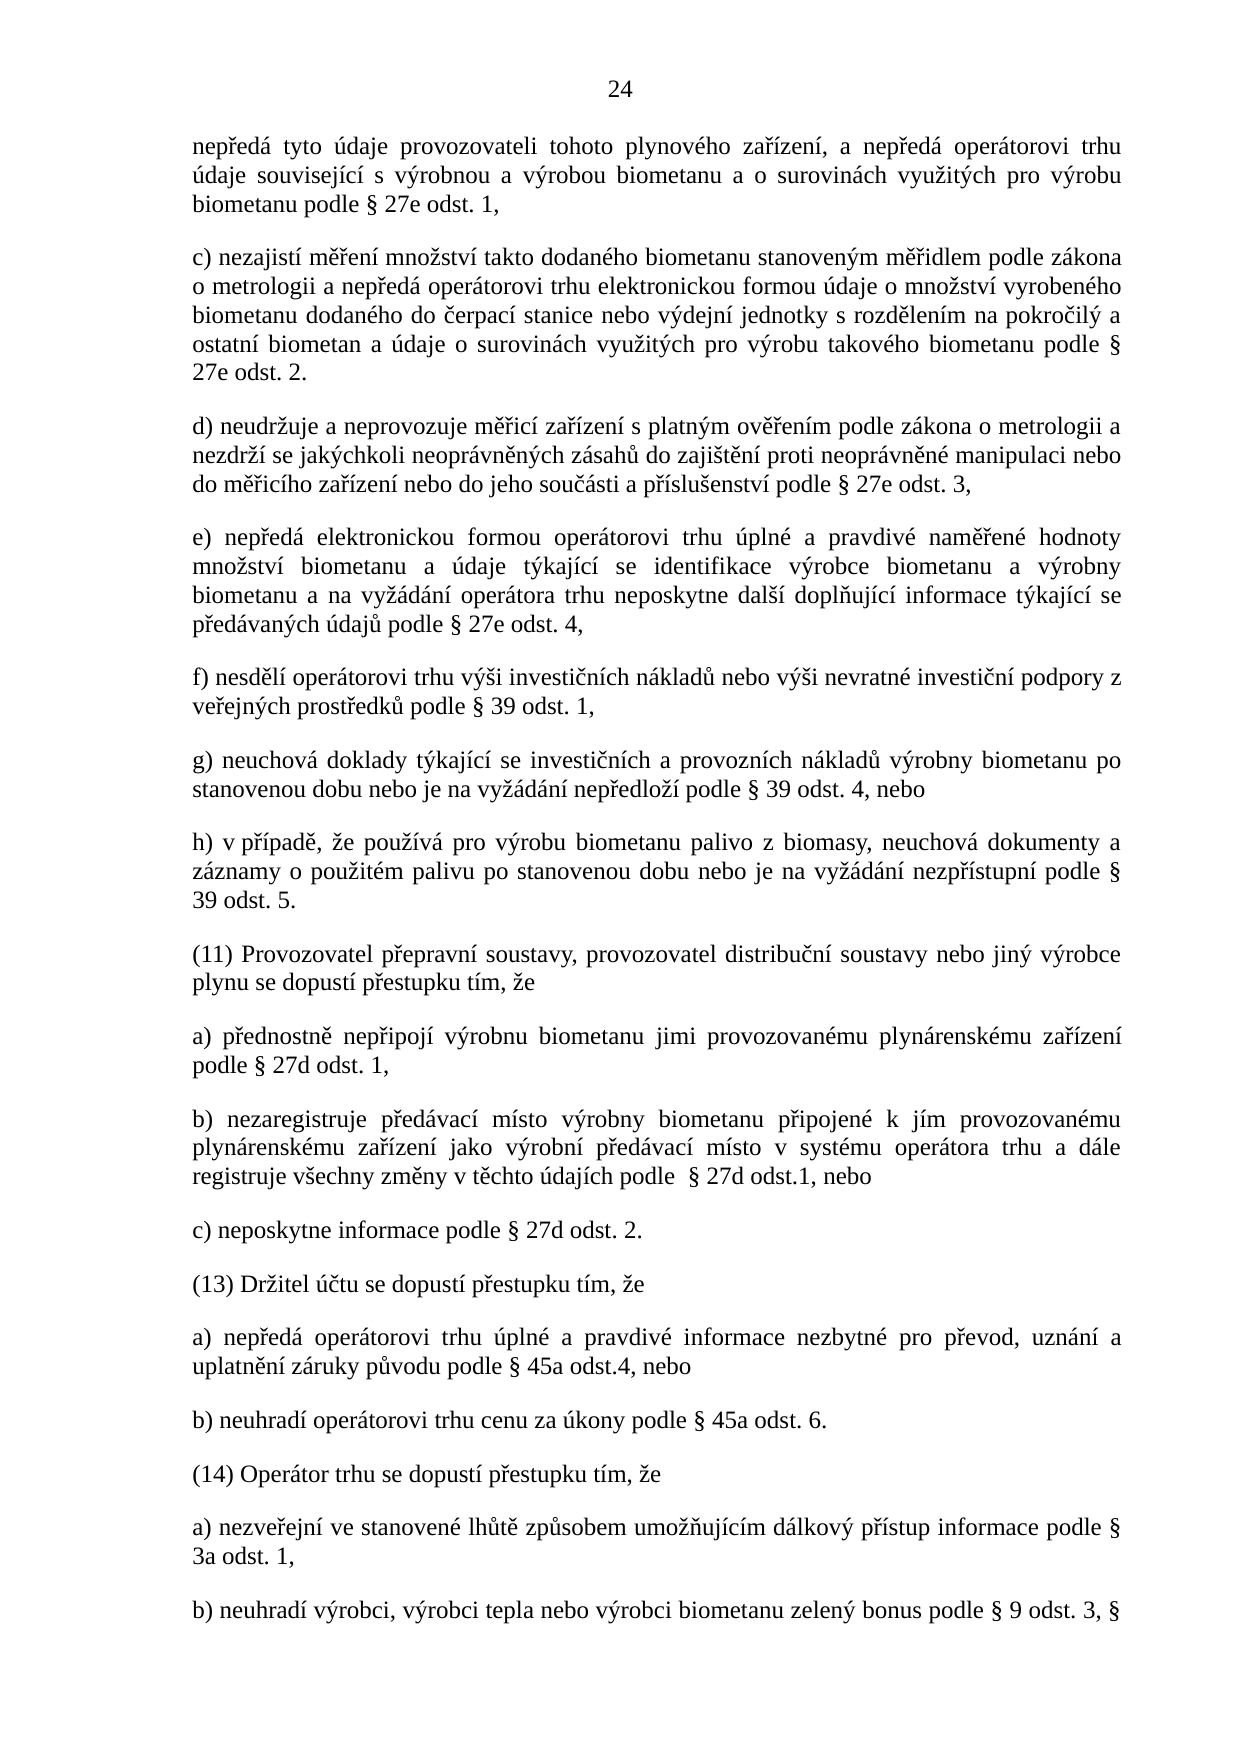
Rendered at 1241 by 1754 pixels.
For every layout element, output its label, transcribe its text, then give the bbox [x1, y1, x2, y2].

text a) nezveřejní ve stanovené lhůtě způsobem umožňujícím dálkový přístup informace podle § 3a odst. 1, [192, 1512, 1122, 1570]
text d) neudržuje a neprovozuje měřicí zařízení s platným ověřením podle zákona o metrologii a nezdrží se jakýchkoli neoprávněných zásahů do zajištění proti neoprávněné manipulaci nebo do měřicího zařízení nebo do jeho součásti a příslušenství podle § 27e odst. 3, [192, 411, 1122, 497]
text (13) Držitel účtu se dopustí přestupku tím, že [192, 1269, 1122, 1297]
list a) nepředá operátorovi trhu úplné a pravdivé informace nezbytné pro převod, uznání a uplatnění záruky původu podle § 45a odst.4, nebo [192, 1322, 1122, 1380]
text g) neuchová doklady týkající se investičních a provozních nákladů výrobny biometanu po stanovenou dobu nebo je na vyžádání nepředloží podle § 39 odst. 4, nebo [192, 745, 1122, 802]
text f) nesdělí operátorovi trhu výši investičních nákladů nebo výši nevratné investiční podpory z veřejných prostředků podle § 39 odst. 1, [192, 662, 1122, 720]
text c) nezajistí měření množství takto dodaného biometanu stanoveným měřidlem podle zákona o metrologii a nepředá operátorovi trhu elektronickou formou údaje o množství vyrobeného biometanu dodaného do čerpací stanice nebo výdejní jednotky s rozdělením na pokročilý a ostatní biometan a údaje o surovinách využitých pro výrobu takového biometanu podle § 27e odst. 2. [192, 242, 1122, 386]
text c) neposkytne informace podle § 27d odst. 2. [192, 1215, 1122, 1244]
text (14) Operátor trhu se dopustí přestupku tím, že [192, 1459, 1122, 1487]
text a) přednostně nepřipojí výrobnu biometanu jimi provozovanému plynárenskému zařízení podle § 27d odst. 1, [192, 1021, 1122, 1079]
text b) nezaregistruje předávací místo výrobny biometanu připojené k jím provozovanému plynárenskému zařízení jako výrobní předávací místo v systému operátora trhu a dále registruje všechny změny v těchto údajích podle § 27d odst.1, nebo [192, 1104, 1122, 1190]
text h) v případě, že používá pro výrobu biometanu palivo z biomasy, neuchová dokumenty a záznamy o použitém palivu po stanovenou dobu nebo je na vyžádání nezpřístupní podle § 39 odst. 5. [192, 827, 1122, 914]
text e) nepředá elektronickou formou operátorovi trhu úplné a pravdivé naměřené hodnoty množství biometanu a údaje týkající se identifikace výrobce biometanu a výrobny biometanu a na vyžádání operátora trhu neposkytne další doplňující informace týkající se předávaných údajů podle § 27e odst. 4, [192, 522, 1122, 637]
text (11) Provozovatel přepravní soustavy, provozovatel distribuční soustavy nebo jiný výrobce plynu se dopustí přestupku tím, že [192, 939, 1122, 996]
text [192, 131, 1122, 217]
list b) neuhradí operátorovi trhu cenu za úkony podle § 45a odst. 6. [192, 1405, 1122, 1434]
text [192, 1595, 1122, 1624]
